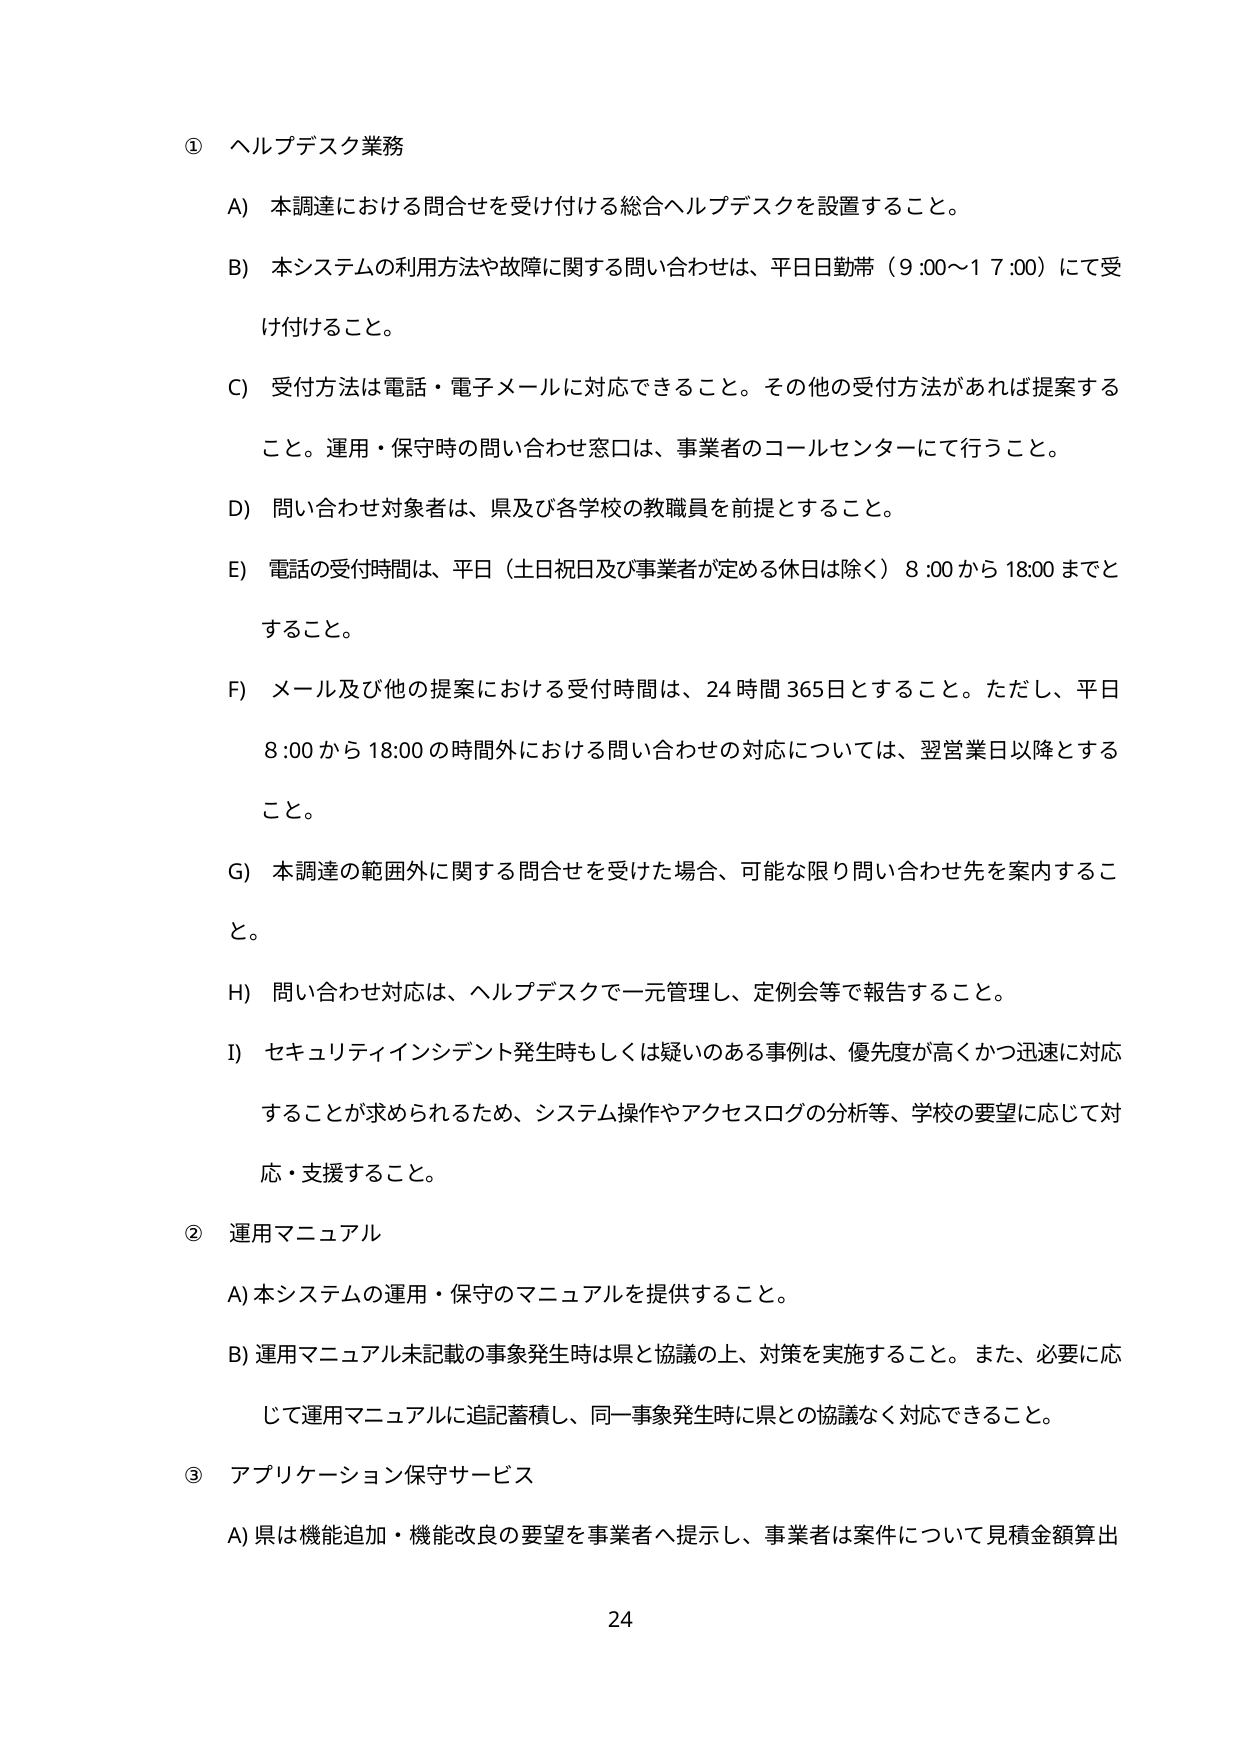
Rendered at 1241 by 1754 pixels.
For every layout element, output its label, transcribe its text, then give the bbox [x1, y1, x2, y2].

list F) メール及び他の提案における受付時間は、24時間365⽇とすること。ただし、平⽇８:00から18:00の時間外における問い合わせの対応については、翌営業⽇以降とすること。 [227, 658, 1122, 839]
list C) 受付⽅法は電話・電⼦メールに対応できること。その他の受付⽅法があれば提案すること。運⽤・保守時の問い合わせ窓⼝は、事業者のコールセンターにて⾏うこと。 [227, 356, 1122, 477]
list ヘルプデスク業務 [184, 114, 1122, 175]
list G) 本調達の範囲外に関する問合せを受けた場合、可能な限り問い合わせ先を案内すること。 [227, 839, 1122, 960]
list D) 問い合わせ対象者は、県及び各学校の教職員を前提とすること。 [227, 477, 1122, 537]
list H) 問い合わせ対応は、ヘルプデスクで⼀元管理し、定例会等で報告すること。 [227, 960, 1122, 1021]
list 運用マニュアル [184, 1202, 1122, 1262]
list アプリケーション保守サービス [184, 1444, 1122, 1504]
list I) セキュリティインシデント発⽣時もしくは疑いのある事例は、優先度が⾼くかつ迅速に対応することが求められるため、システム操作やアクセスログの分析等、学校の要望に応じて対応・支援すること。 [227, 1021, 1122, 1202]
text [227, 1504, 1122, 1564]
list B) 本システムの利⽤⽅法や故障に関する問い合わせは、平⽇⽇勤帯（９:00～1７:00）にて受け付けること。 [227, 235, 1122, 356]
list A) 本調達における問合せを受け付ける総合ヘルプデスクを設置すること。 [227, 175, 1122, 235]
text A) 本システムの運⽤・保守のマニュアルを提供すること。 [227, 1262, 1122, 1323]
text B) 運⽤マニュアル未記載の事象発⽣時は県と協議の上、対策を実施すること。 また、必要に応じて運⽤マニュアルに追記蓄積し、同⼀事象発⽣時に県との協議なく対応できること。 [227, 1323, 1122, 1444]
list E) 電話の受付時間は、平⽇（⼟⽇祝⽇及び事業者が定める休⽇は除く）８:00から18:00までとすること。 [227, 537, 1122, 658]
